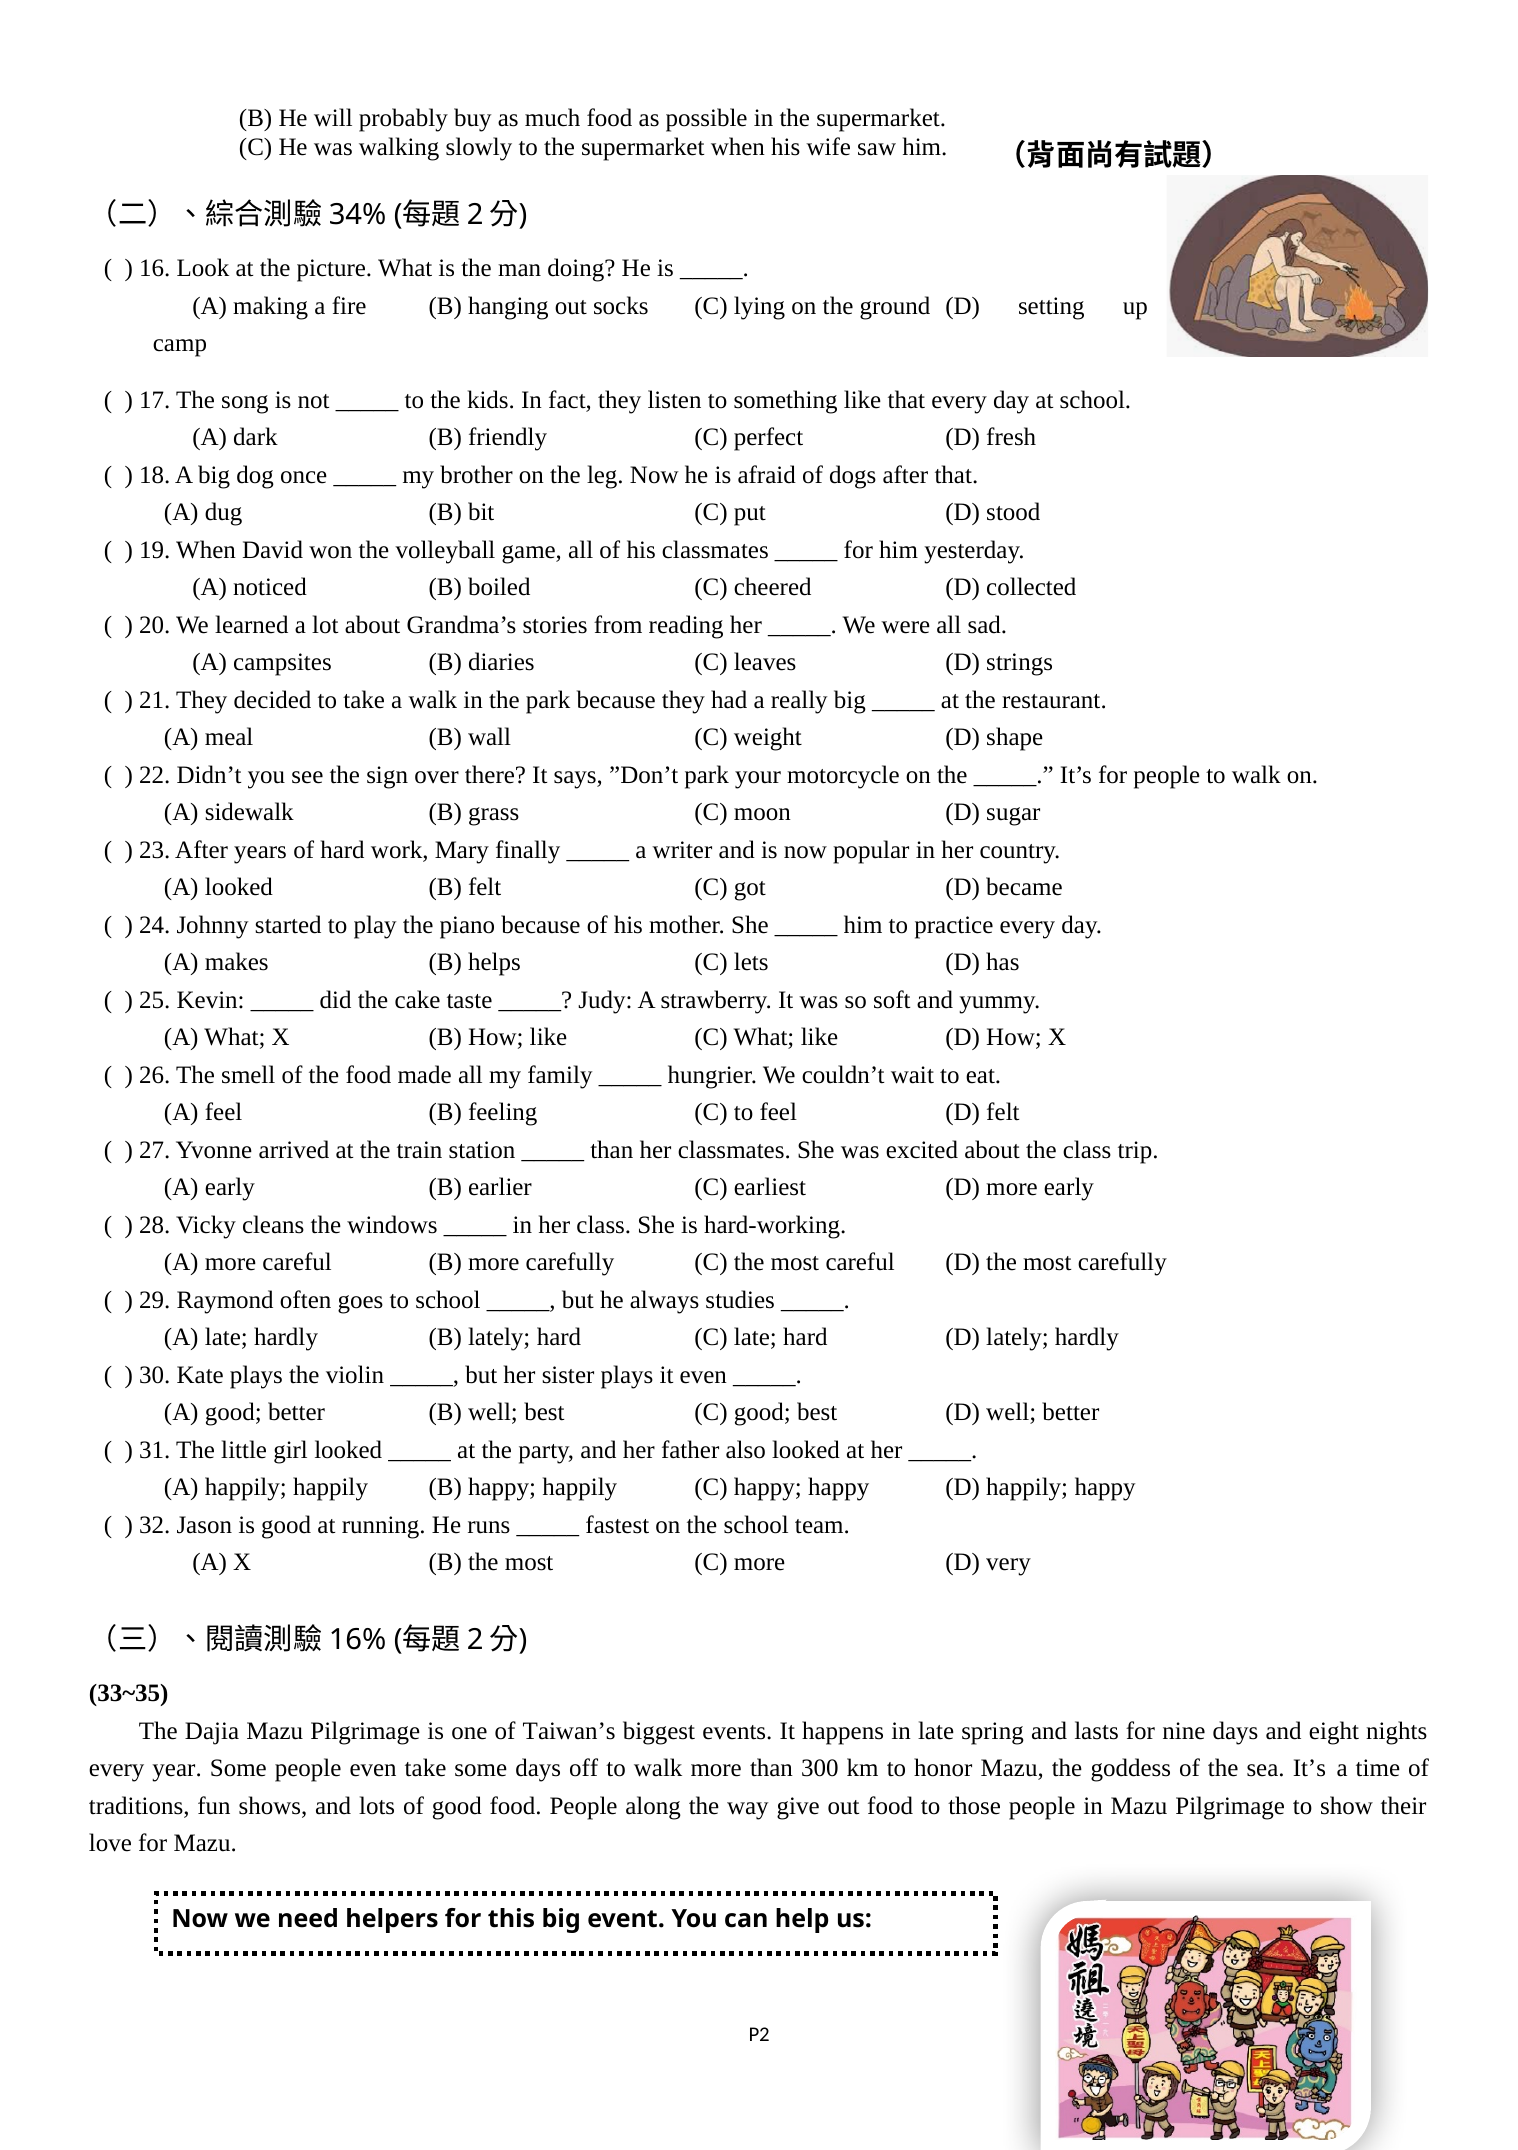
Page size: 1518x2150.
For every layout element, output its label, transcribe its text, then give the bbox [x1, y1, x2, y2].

text (A) noticed (B) boiled (C) cheered (D) collected [89, 568, 1429, 605]
text (A) What; X (B) How; like (C) What; like (D) How; X [139, 1018, 1429, 1055]
text ( ) 32. Jason is good at running. He runs _____ fastest on the school team. [103, 1505, 1429, 1543]
text ( ) 25. Kevin: _____ did the cake taste _____? Judy: A strawberry. It was so soft and yummy. [103, 980, 1429, 1018]
text ( ) 28. Vicky cleans the windows _____ in her class. She is hard-working. [103, 1205, 1429, 1243]
picture [1165, 175, 1428, 357]
text （三）、閱讀測驗 16% (每題2分) [89, 1599, 1429, 1674]
text (C) He was walking slowly to the supermarket when his wife saw him. （背面尚有試題） [144, 132, 1429, 174]
text （二）、綜合測驗 34% (每題2分) [89, 174, 1429, 249]
text The Dajia Mazu Pilgrimage is one of Taiwan’s biggest events. It happens in late spring and lasts for nine days and eight nights every year. Some people even take some days off to walk more than 300 km to honor Mazu, the goddess of the sea. It’s a time of traditions, fun shows, and lots of good food. People along the way give out food to those people in Mazu Pilgrimage to show their love for Mazu. [89, 1712, 1429, 1862]
text ( ) 23. After years of hard work, Mary finally _____ a writer and is now popular in her country. [103, 830, 1429, 868]
text ( ) 30. Kate plays the violin _____, but her sister plays it even _____. [103, 1355, 1429, 1393]
text (A) looked (B) felt (C) got (D) became [139, 868, 1429, 905]
picture [1056, 1916, 1356, 2140]
text ( ) 20. We learned a lot about Grandma’s stories from reading her _____. We were all sad. [103, 605, 1429, 643]
text ( ) 22. Didn’t you see the sign over there? It says, ”Don’t park your motorcycle on the _____.” It’s for people to walk on. [103, 755, 1429, 793]
text ( ) 18. A big dog once _____ my brother on the leg. Now he is afraid of dogs after that. [103, 455, 1429, 493]
text (A) dug (B) bit (C) put (D) stood [139, 493, 1429, 530]
text ( ) 21. They decided to take a walk in the park because they had a really big _____ at the restaurant. [103, 680, 1429, 718]
text (A) sidewalk (B) grass (C) moon (D) sugar [139, 793, 1429, 830]
text (A) dark (B) friendly (C) perfect (D) fresh [89, 418, 1429, 455]
text (A) good; better (B) well; best (C) good; best (D) well; better [139, 1393, 1429, 1430]
text ( ) 31. The little girl looked _____ at the party, and her father also looked at her _____. [103, 1430, 1429, 1468]
text ( ) 24. Johnny started to play the piano because of his mother. She _____ him to practice every day. [103, 905, 1429, 943]
text ( ) 27. Yvonne arrived at the train station _____ than her classmates. She was excited about the class trip. [103, 1130, 1429, 1168]
text (A) meal (B) wall (C) weight (D) shape [139, 718, 1429, 755]
text ( ) 16. Look at the picture. What is the man doing? He is _____. [103, 249, 1165, 287]
text (A) late; hardly (B) lately; hard (C) late; hard (D) lately; hardly [139, 1318, 1429, 1355]
text ( ) 19. When David won the volleyball game, all of his classmates _____ for him yesterday. [103, 530, 1429, 568]
text (A) more careful (B) more carefully (C) the most careful (D) the most carefully [139, 1243, 1429, 1280]
text (B) He will probably buy as much food as possible in the supermarket. [144, 98, 1429, 132]
text (A) makes (B) helps (C) lets (D) has [139, 943, 1429, 980]
text (A) early (B) earlier (C) earliest (D) more early [139, 1168, 1429, 1205]
text (33~35) [89, 1674, 1429, 1712]
text (A) happily; happily (B) happy; happily (C) happy; happy (D) happily; happy [139, 1468, 1429, 1505]
text (A) campsites (B) diaries (C) leaves (D) strings [89, 643, 1429, 680]
text (A) making a fire (B) hanging out socks (C) lying on the ground (D) setting up camp [153, 287, 1429, 362]
text ( ) 26. The smell of the food made all my family _____ hungrier. We couldn’t wait to eat. [103, 1055, 1429, 1093]
text ( ) 17. The song is not _____ to the kids. In fact, they listen to something like that every day at school. [103, 380, 1429, 418]
text (A) X (B) the most (C) more (D) very [139, 1543, 1429, 1580]
text (A) feel (B) feeling (C) to feel (D) felt [139, 1093, 1429, 1130]
text ( ) 29. Raymond often goes to school _____, but he always studies _____. [103, 1280, 1429, 1318]
